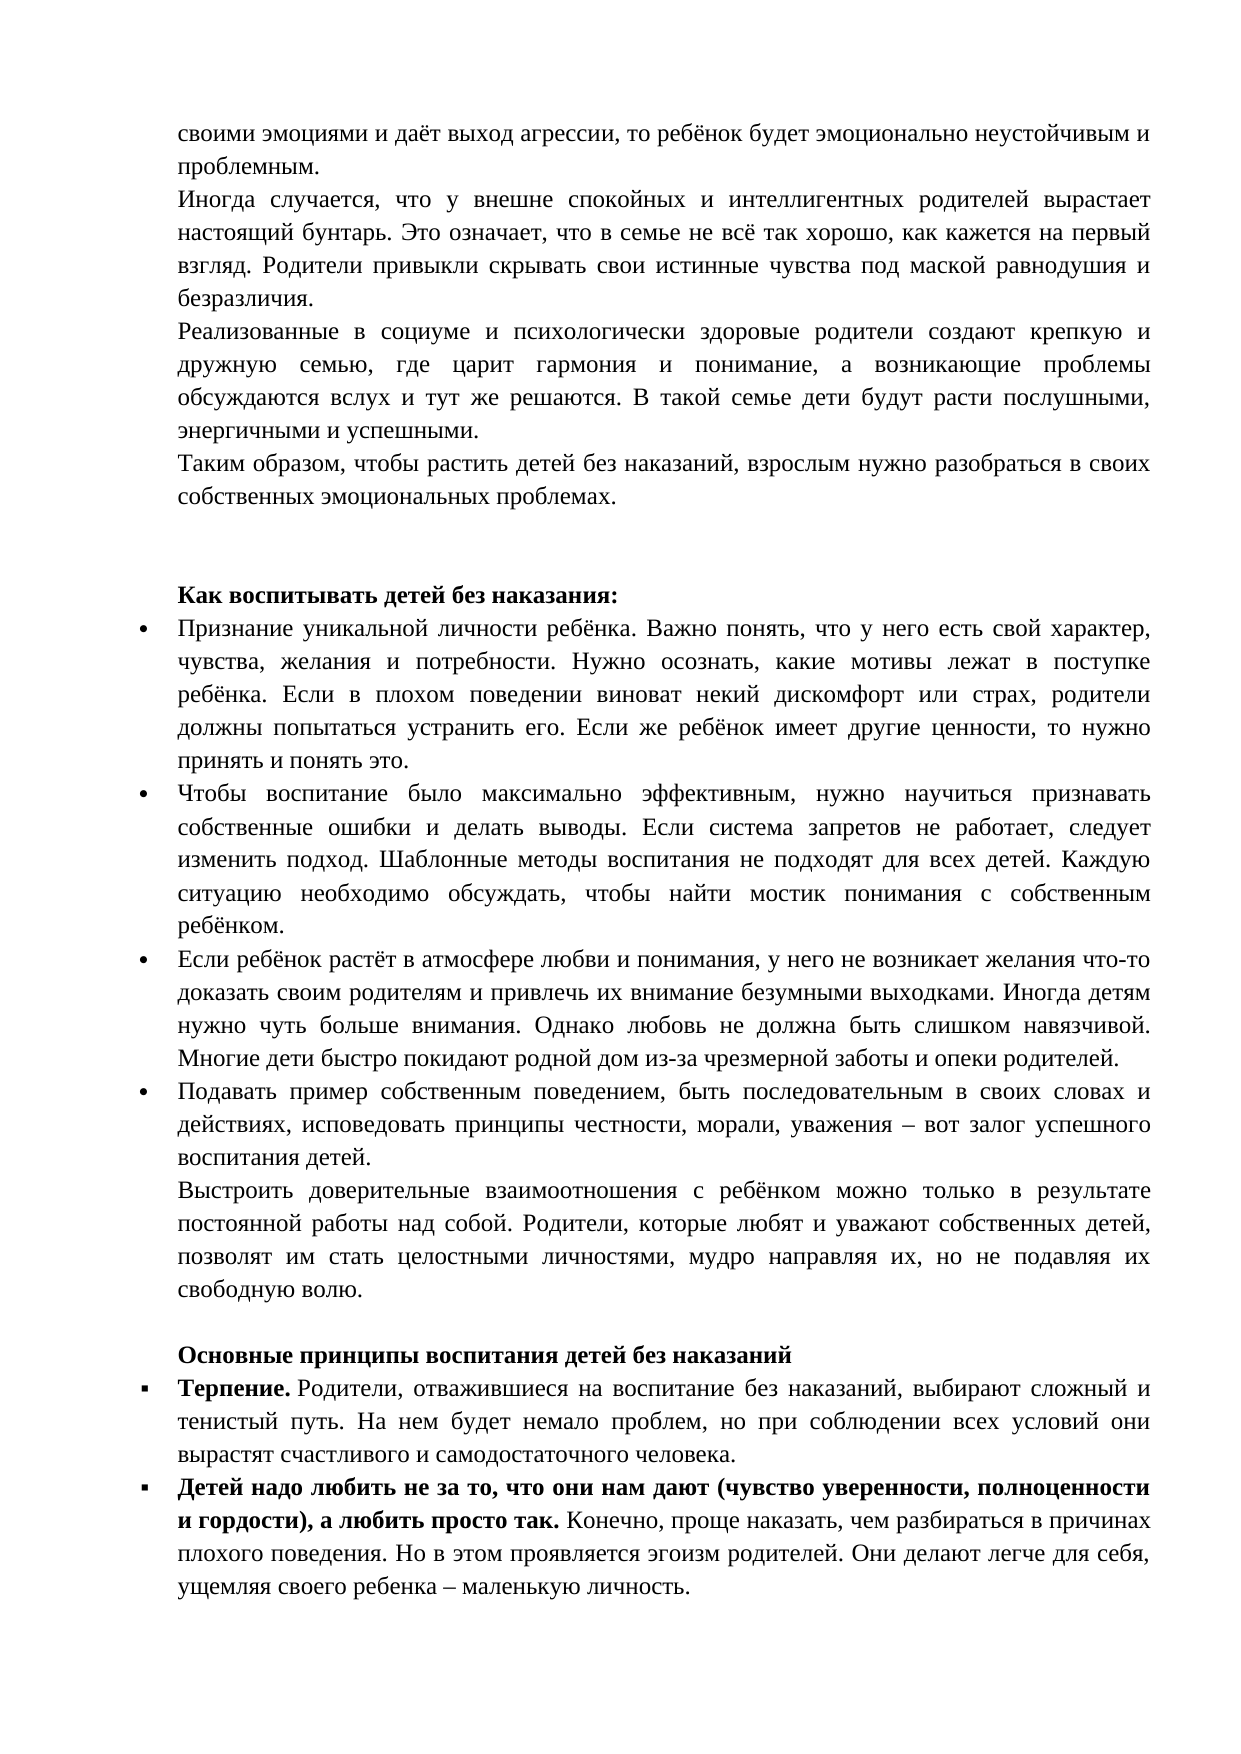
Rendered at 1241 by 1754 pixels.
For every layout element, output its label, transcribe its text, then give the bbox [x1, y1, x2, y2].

list Детей надо любить не за то, что они нам дают (чувство уверенности, полноценности и гордости), а любить просто так. Конечно, проще наказать, чем разбираться в причинах плохого поведения. Но в этом проявляется эгоизм родителей. Они делают легче для себя, ущемляя своего ребенка – маленькую личность. [140, 1472, 1152, 1600]
list Терпение. Родители, отважившиеся на воспитание без наказаний, выбирают сложный и тенистый путь. На нем будет немало проблем, но при соблюдении всех условий они вырастят счастливого и самодостаточного человека. [140, 1373, 1152, 1468]
list Если ребёнок растёт в атмосфере любви и понимания, у него не возникает желания что-то доказать своим родителям и привлечь их внимание безумными выходками. Иногда детям нужно чуть больше внимания. Однако любовь не должна быть слишком навязчивой. Многие дети быстро покидают родной дом из-за чрезмерной заботы и опеки родителей. [140, 944, 1152, 1071]
list Признание уникальной личности ребёнка. Важно понять, что у него есть свой характер, чувства, желания и потребности. Нужно осознать, какие мотивы лежат в поступке ребёнка. Если в плохом поведении виноват некий дискомфорт или страх, родители должны попытаться устранить его. Если же ребёнок имеет другие ценности, то нужно принять и понять это. [140, 613, 1152, 774]
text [177, 118, 1152, 180]
text Иногда случается, что у внешне спокойных и интеллигентных родителей вырастает настоящий бунтарь. Это означает, что в семье не всё так хорошо, как кажется на первый взгляд. Родители привыкли скрывать свои истинные чувства под маской равнодушия и безразличия. [177, 184, 1152, 312]
list Чтобы воспитание было максимально эффективным, нужно научиться признавать собственные ошибки и делать выводы. Если система запретов не работает, следует изменить подход. Шаблонные методы воспитания не подходят для всех детей. Каждую ситуацию необходимо обсуждать, чтобы найти мостик понимания с собственным ребёнком. [140, 778, 1152, 939]
text Таким образом, чтобы растить детей без наказаний, взрослым нужно разобраться в своих собственных эмоциональных проблемах. [177, 448, 1152, 510]
text Реализованные в социуме и психологически здоровые родители создают крепкую и дружную семью, где царит гармония и понимание, а возникающие проблемы обсуждаются вслух и тут же решаются. В такой семье дети будут расти послушными, энергичными и успешными. [177, 316, 1152, 444]
subtitle Как воспитывать детей без наказания: [177, 580, 1152, 609]
list Подавать пример собственным поведением, быть последовательным в своих словах и действиях, исповедовать принципы честности, морали, уважения – вот залог успешного воспитания детей. [140, 1076, 1152, 1171]
text Основные принципы воспитания детей без наказаний [177, 1340, 1152, 1369]
text Выстроить доверительные взаимоотношения с ребёнком можно только в результате постоянной работы над собой. Родители, которые любят и уважают собственных детей, позволят им стать целостными личностями, мудро направляя их, но не подавляя их свободную волю. [177, 1175, 1152, 1303]
